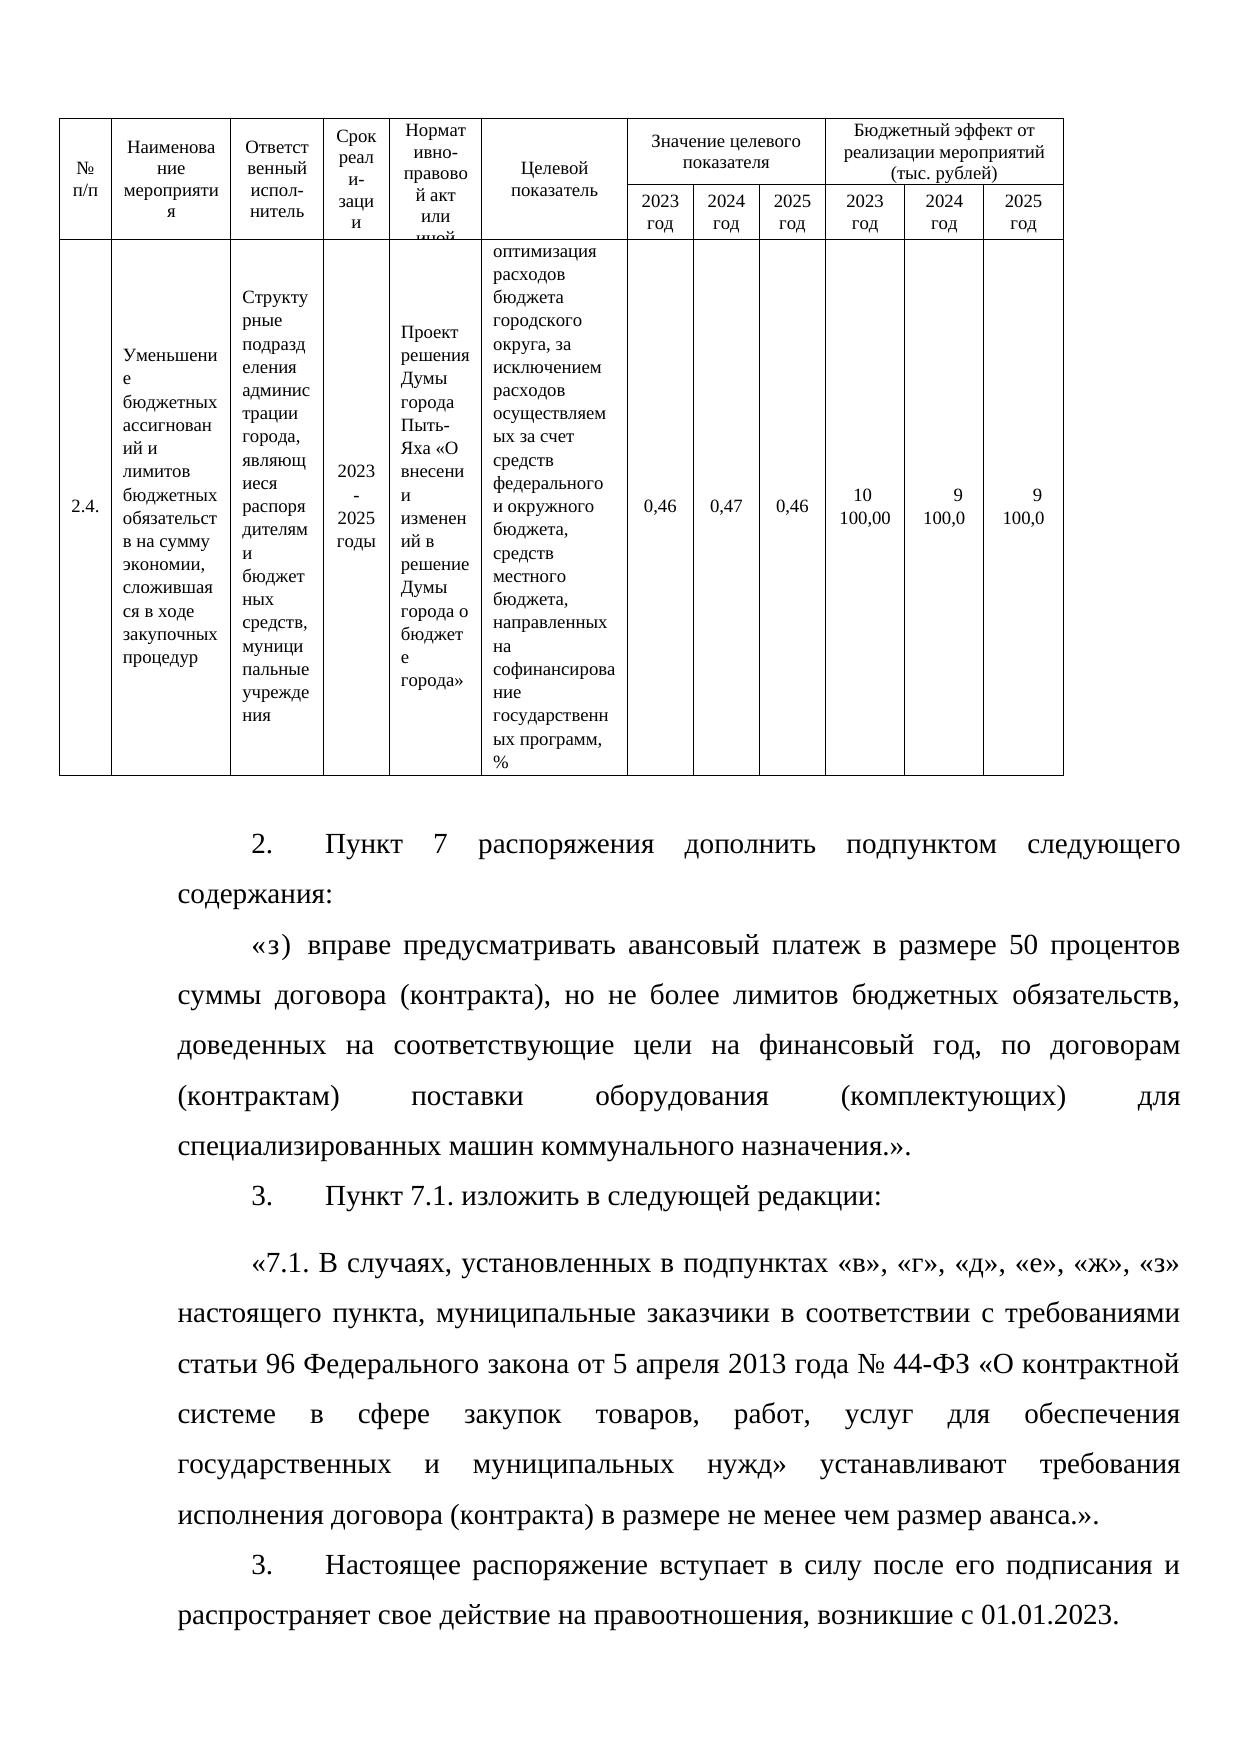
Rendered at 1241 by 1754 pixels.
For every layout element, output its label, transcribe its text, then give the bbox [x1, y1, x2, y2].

table_cell 2.4. [60, 240, 111, 775]
table_header Ответственный исполнитель [231, 119, 323, 238]
table_cell Уменьшение бюджетных ассигнований и лимитов бюджетных обязательств на сумму экономии, сложившаяся в ходе закупочных процедур [112, 240, 230, 775]
table_cell 9 100,0 [984, 240, 1063, 775]
table_cell 2024 год [694, 185, 759, 238]
table_cell Структурные подразделения администрации города, являющиеся распорядителями бюджетных средств, муниципальные учреждения [231, 240, 323, 775]
table_header Целевой показатель [482, 119, 627, 238]
table_header № п/п [60, 119, 111, 238]
table_header Наименование мероприятия [112, 119, 230, 238]
table_cell 2023 год [826, 185, 904, 238]
table_cell 0,46 [628, 240, 693, 775]
text 3. Настоящее распоряжение вступает в силу после его подписания и распространяет свое действие на правоотношения, возникшие с 01.01.2023. [177, 1547, 1181, 1631]
table_header Срок реализации [324, 119, 389, 238]
text «з) вправе предусматривать авансовый платеж в размере 50 процентов суммы договора (контракта), но не более лимитов бюджетных обязательств, доведенных на соответствующие цели на финансовый год, по договорам (контрактам) поставки оборудования (комплектующих) для специализированных машин коммунального назначения.». [177, 927, 1181, 1162]
table_header Нормативно-правовой акт или иной документ [390, 119, 481, 238]
table_cell Проект решения Думы города Пыть-Яха «О внесении изменений в решение Думы города о бюджете города» [390, 240, 481, 775]
text «7.1. В случаях, установленных в подпунктах «в», «г», «д», «е», «ж», «з» настоящего пункта, муниципальные заказчики в соответствии с требованиями статьи 96 Федерального закона от 5 апреля 2013 года № 44-ФЗ «О контрактной системе в сфере закупок товаров, работ, услуг для обеспечения государственных и муниципальных нужд» устанавливают требования исполнения договора (контракта) в размере не менее чем размер аванса.». [177, 1245, 1181, 1530]
table_cell 2025 год [984, 185, 1063, 238]
table_header Бюджетный эффект от реализации мероприятий (тыс. рублей) [826, 119, 1063, 184]
list Пункт 7.1. изложить в следующей редакции: [177, 1178, 1181, 1212]
table_cell оптимизация расходов бюджета городского округа, за исключением расходов осуществляемых за счет средств федерального и окружного бюджета, средств местного бюджета, направленных на софинансирование государственных программ, % [482, 240, 627, 775]
table_cell 2024 год [905, 185, 983, 238]
list Пункт 7 распоряжения дополнить подпунктом следующего содержания: [177, 826, 1181, 910]
table_cell 2023-2025 годы [324, 240, 389, 775]
table_cell 10 100,00 [826, 240, 904, 775]
table_cell 0,47 [694, 240, 759, 775]
table_header Значение целевого показателя [628, 119, 825, 184]
table_cell 2025 год [760, 185, 825, 238]
table_cell 2023 год [628, 185, 693, 238]
table_cell 0,46 [760, 240, 825, 775]
table_cell 9 100,0 [905, 240, 983, 775]
